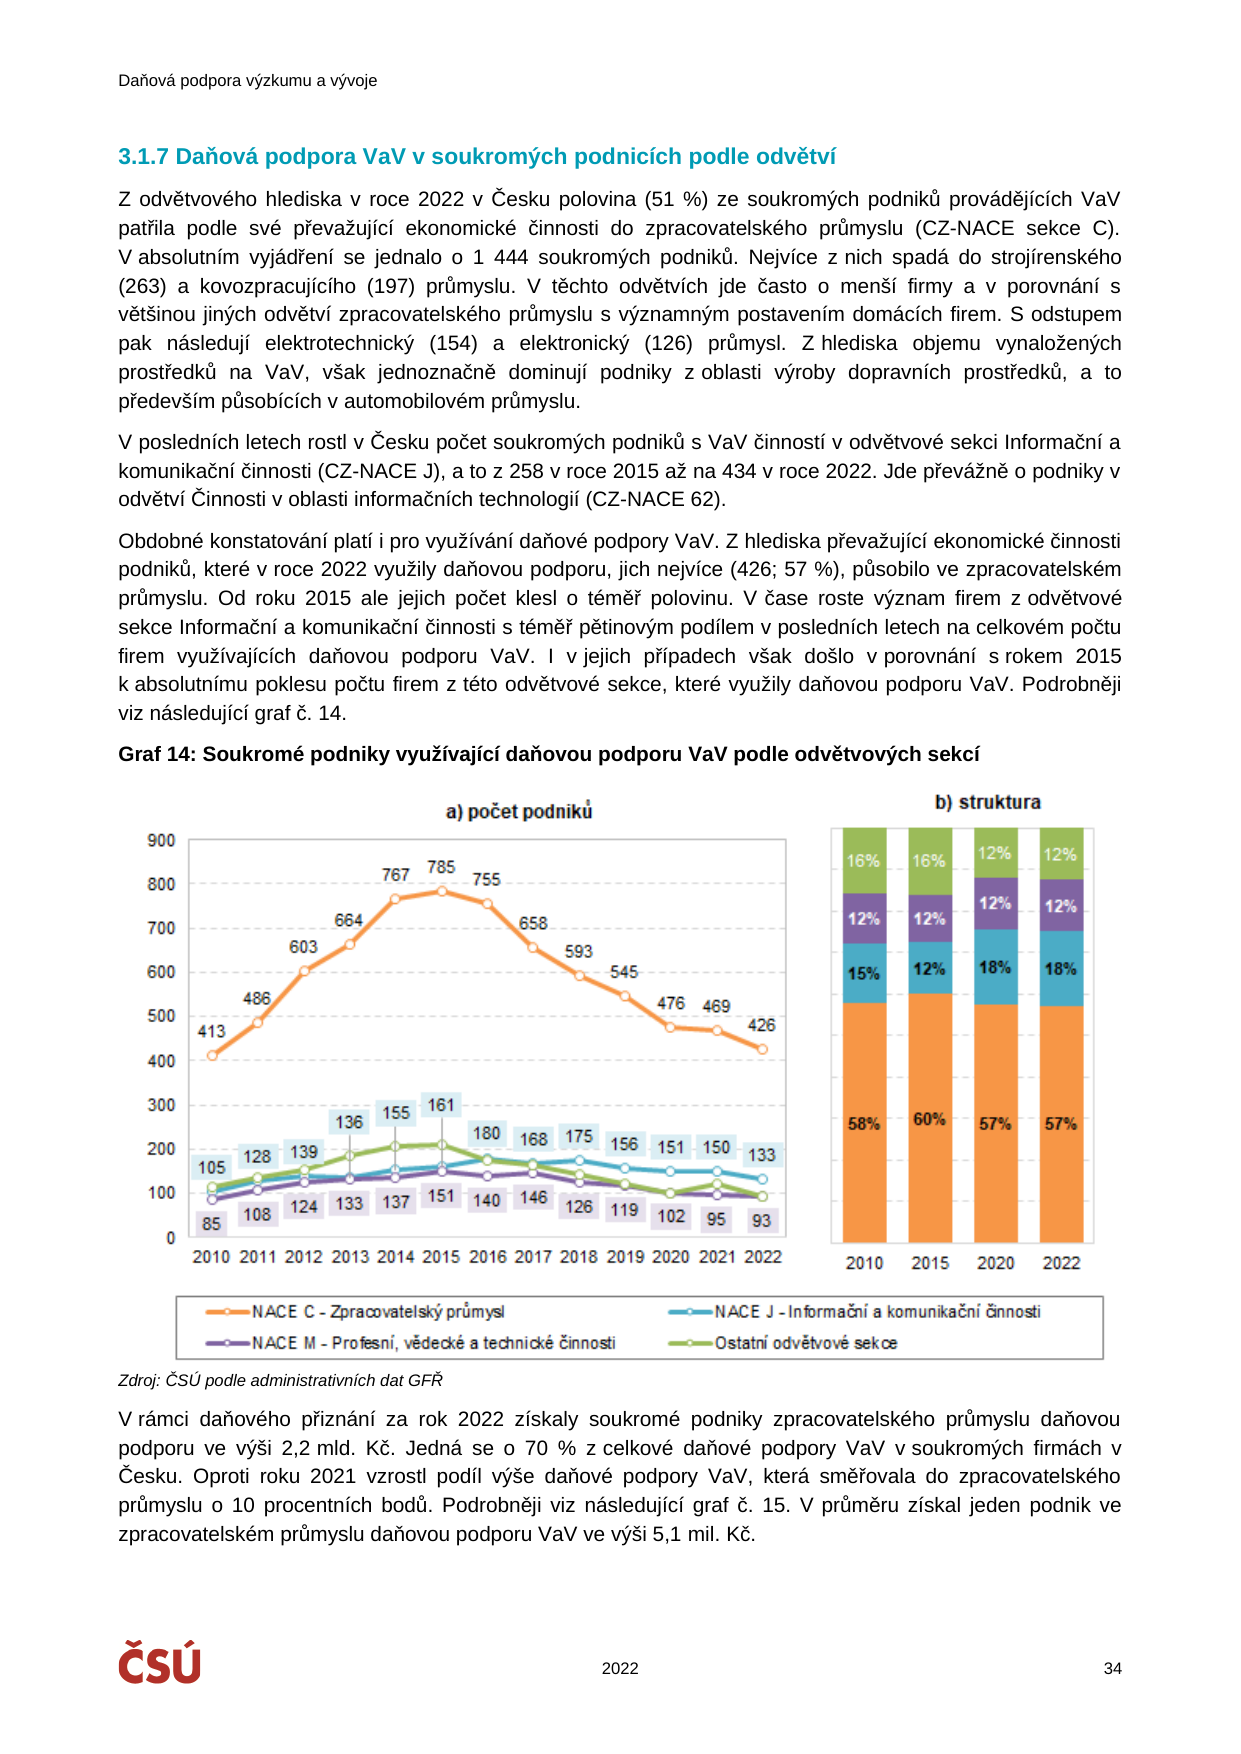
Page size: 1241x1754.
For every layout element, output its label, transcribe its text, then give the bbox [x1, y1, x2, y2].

text Zdroj: ČSÚ podle administrativních dat GFŘ [118, 1368, 1122, 1390]
text V rámci daňového přiznání za rok 2022 získaly soukromé podniky zpracovatelského průmyslu daňovou podporu ve výši 2,2 mld. Kč. Jedná se o 70 % z celkové daňové podpory VaV v soukromých firmách v Česku. Oproti roku 2021 vzrostl podíl výše daňové podpory VaV, která směřovala do zpracovatelského průmyslu o 10 procentních bodů. Podrobněji viz následující graf č. 15. V průměru získal jeden podnik ve zpracovatelském průmyslu daňovou podporu VaV ve výši 5,1 mil. Kč. [118, 1407, 1122, 1546]
text Z odvětvového hlediska v roce 2022 v Česku polovina (51 %) ze soukromých podniků provádějících VaV patřila podle své převažující ekonomické činnosti do zpracovatelského průmyslu (CZ-NACE sekce C). V absolutním vyjádření se jednalo o 1 444 soukromých podniků. Nejvíce z nich spadá do strojírenského (263) a kovozpracujícího (197) průmyslu. V těchto odvětvích jde často o menší firmy a v porovnání s většinou jiných odvětví zpracovatelského průmyslu s významným postavením domácích firem. S odstupem pak následují elektrotechnický (154) a elektronický (126) průmysl. Z hlediska objemu vynaložených prostředků na VaV, však jednoznačně dominují podniky z oblasti výroby dopravních prostředků, a to především působících v automobilovém průmyslu. [118, 187, 1122, 412]
subtitle 3.1.7 Daňová podpora VaV v soukromých podnicích podle odvětví [118, 143, 1122, 169]
text Obdobné konstatování platí i pro využívání daňové podpory VaV. Z hlediska převažující ekonomické činnosti podniků, které v roce 2022 využily daňovou podporu, jich nejvíce (426; 57 %), působilo ve zpracovatelském průmyslu. Od roku 2015 ale jejich počet klesl o téměř polovinu. V čase roste význam firem z odvětvové sekce Informační a komunikační činnosti s téměř pětinovým podílem v posledních letech na celkovém počtu firem využívajících daňovou podporu VaV. I v jejich případech však došlo v porovnání s rokem 2015 k absolutnímu poklesu počtu firem z této odvětvové sekce, které využily daňovou podporu VaV. Podrobněji viz následující graf č. 14. [118, 528, 1122, 725]
picture [118, 771, 1123, 1368]
picture [118, 1640, 200, 1684]
text Graf 14: Soukromé podniky využívající daňovou podporu VaV podle odvětvových sekcí [118, 742, 1122, 766]
text V posledních letech rostl v Česku počet soukromých podniků s VaV činností v odvětvové sekci Informační a komunikační činnosti (CZ-NACE J), a to z 258 v roce 2015 až na 434 v roce 2022. Jde převážně o podniky v odvětví Činnosti v oblasti informačních technologií (CZ-NACE 62). [118, 430, 1122, 511]
